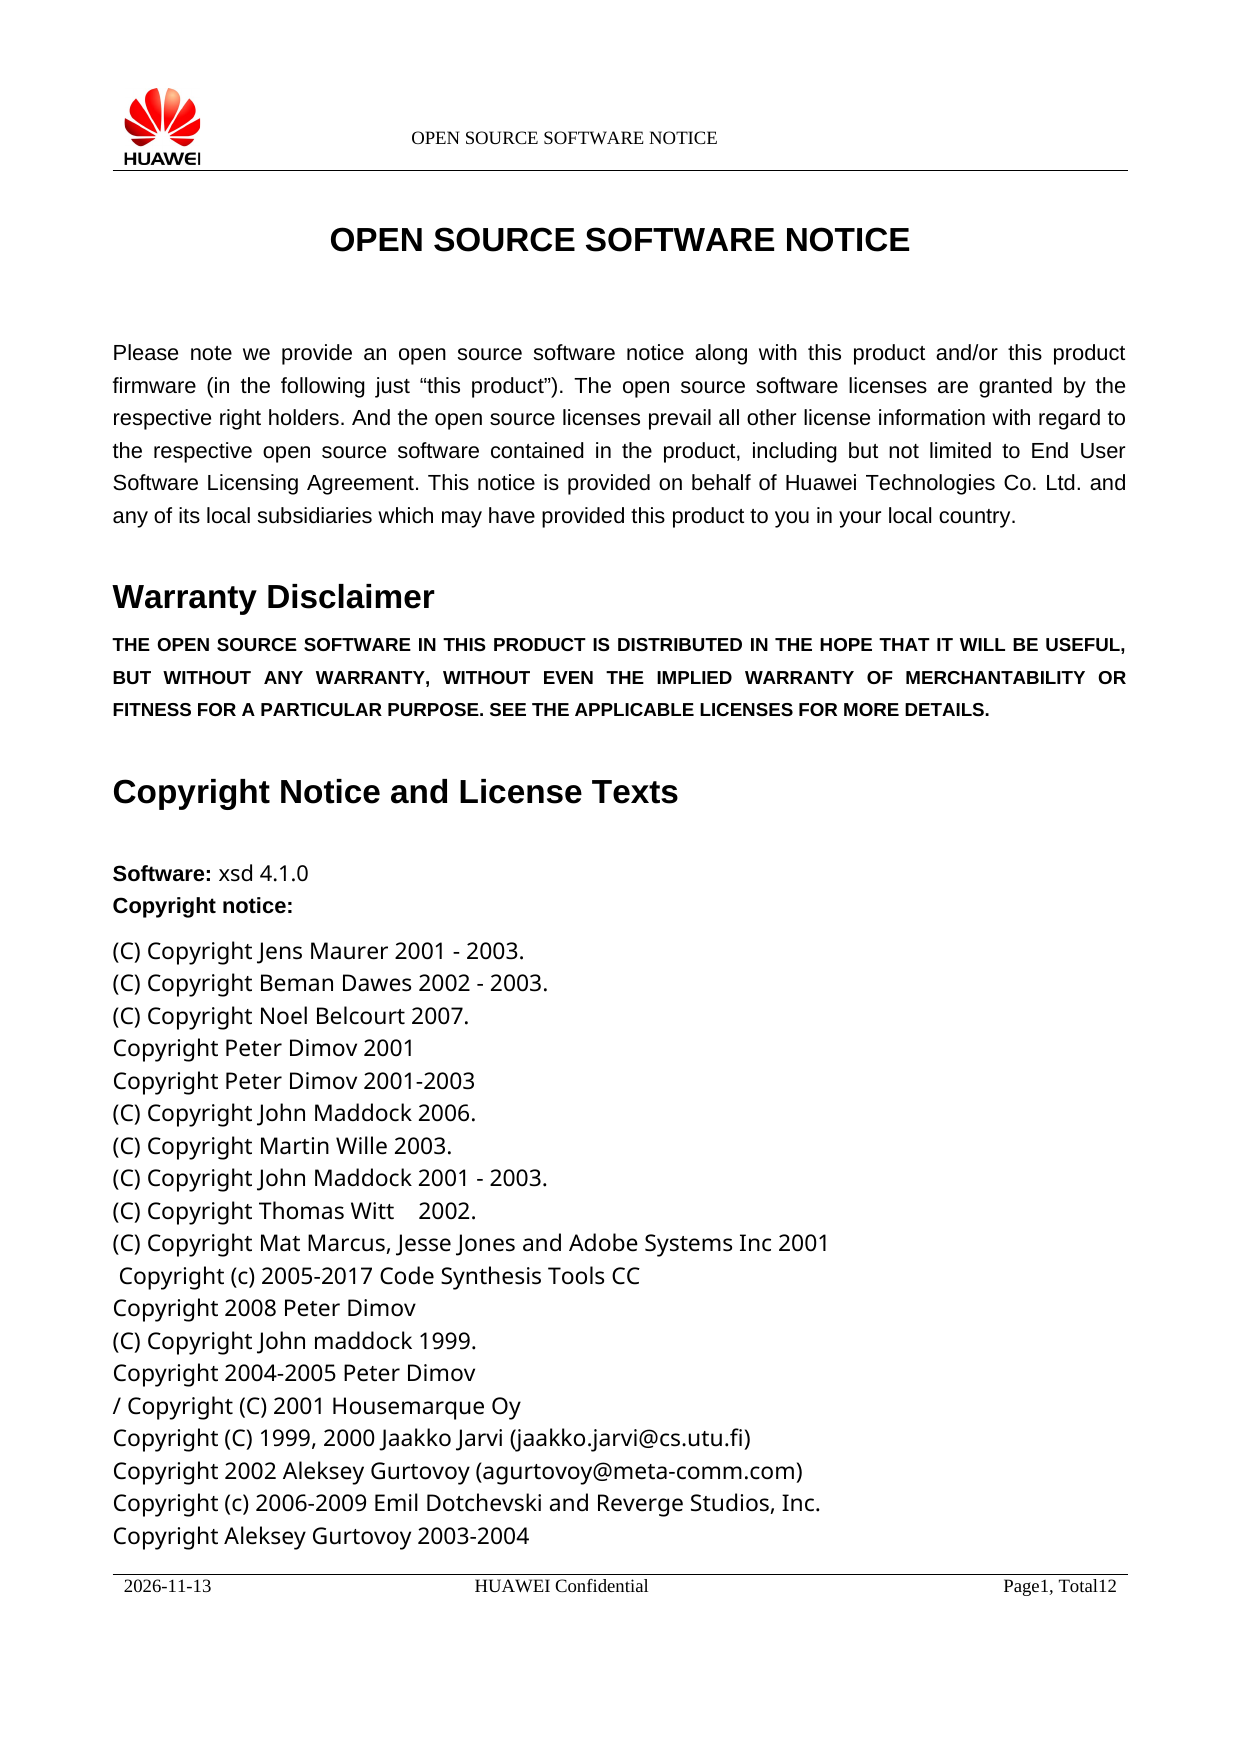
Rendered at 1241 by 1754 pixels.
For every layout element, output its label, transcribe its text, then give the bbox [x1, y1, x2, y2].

text Warranty Disclaimer [112, 564, 1128, 629]
text The open source software in this product is distributed in the hope that it will be useful, but WITHOUT ANY WARRANTY, without even the implied warranty of MERCHANTABILITY or FITNESS FOR A PARTICULAR PURPOSE. See the applicable licenses for more details. [112, 629, 1128, 726]
text Please note we provide an open source software notice along with this product and/or this product firmware (in the following just “this product”). The open source software licenses are granted by the respective right holders. And the open source licenses prevail all other license information with regard to the respective open source software contained in the product, including but not limited to End User Software Licensing Agreement. This notice is provided on behalf of Huawei Technologies Co. Ltd. and any of its local subsidiaries which may have provided this product to you in your local country. [112, 336, 1128, 531]
title Software: xsd 4.1.0 [112, 856, 1128, 889]
text OPEN SOURCE SOFTWARE NOTICE [112, 206, 1128, 271]
text Copyright notice: [112, 889, 1128, 921]
picture [124, 88, 201, 165]
text Copyright Notice and License Texts [112, 759, 1128, 824]
